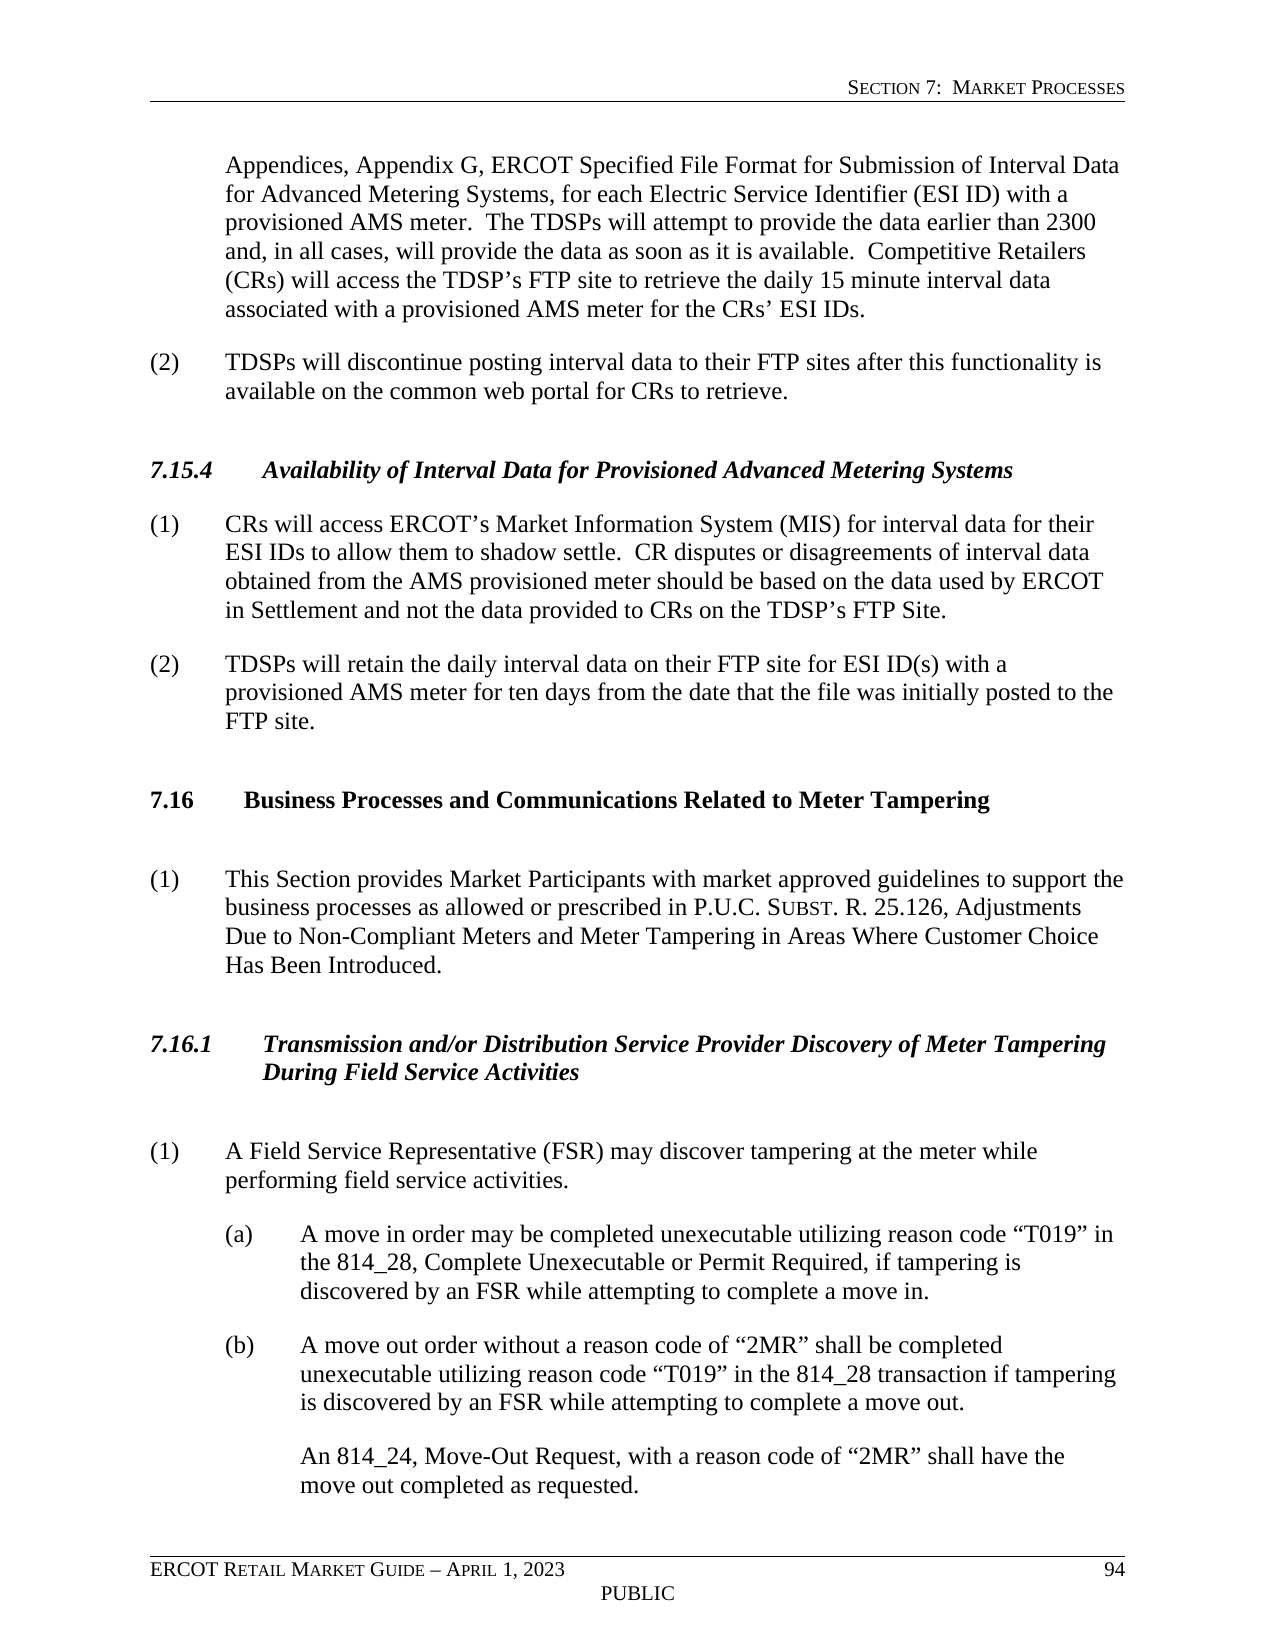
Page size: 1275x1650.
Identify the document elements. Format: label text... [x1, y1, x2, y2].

text (a) A move in order may be completed unexecutable utilizing reason code “T019” in the 814_28, Complete Unexecutable or Permit Required, if tampering is discovered by an FSR while attempting to complete a move in. [225, 1219, 1125, 1305]
text 7.16.1 Transmission and/or Distribution Service Provider Discovery of Meter Tampering During Field Service Activities [150, 1029, 1125, 1086]
text 7.15.4 Availability of Interval Data for Provisioned Advanced Metering Systems [150, 455, 1125, 484]
text (1) A Field Service Representative (FSR) may discover tampering at the meter while performing field service activities. [150, 1136, 1125, 1194]
text (b) A move out order without a reason code of “2MR” shall be completed unexecutable utilizing reason code “T019” in the 814_28 transaction if tampering is discovered by an FSR while attempting to complete a move out. [225, 1330, 1125, 1416]
text An 814_24, Move-Out Request, with a reason code of “2MR” shall have the move out completed as requested. [225, 1441, 1125, 1499]
text 7.16 Business Processes and Communications Related to Meter Tampering [150, 785, 1125, 814]
text (1) This Section provides Market Participants with market approved guidelines to support the business processes as allowed or prescribed in P.U.C. Subst. R. 25.126, Adjustments Due to Non-Compliant Meters and Meter Tampering in Areas Where Customer Choice Has Been Introduced. [150, 864, 1125, 979]
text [150, 150, 1125, 322]
text (2) TDSPs will discontinue posting interval data to their FTP sites after this functionality is available on the common web portal for CRs to retrieve. [150, 347, 1125, 405]
text (1) CRs will access ERCOT’s Market Information System (MIS) for interval data for their ESI IDs to allow them to shadow settle. CR disputes or disagreements of interval data obtained from the AMS provisioned meter should be based on the data used by ERCOT in Settlement and not the data provided to CRs on the TDSP’s FTP Site. [150, 509, 1125, 624]
text (2) TDSPs will retain the daily interval data on their FTP site for ESI ID(s) with a provisioned AMS meter for ten days from the date that the file was initially posted to the FTP site. [150, 649, 1125, 735]
